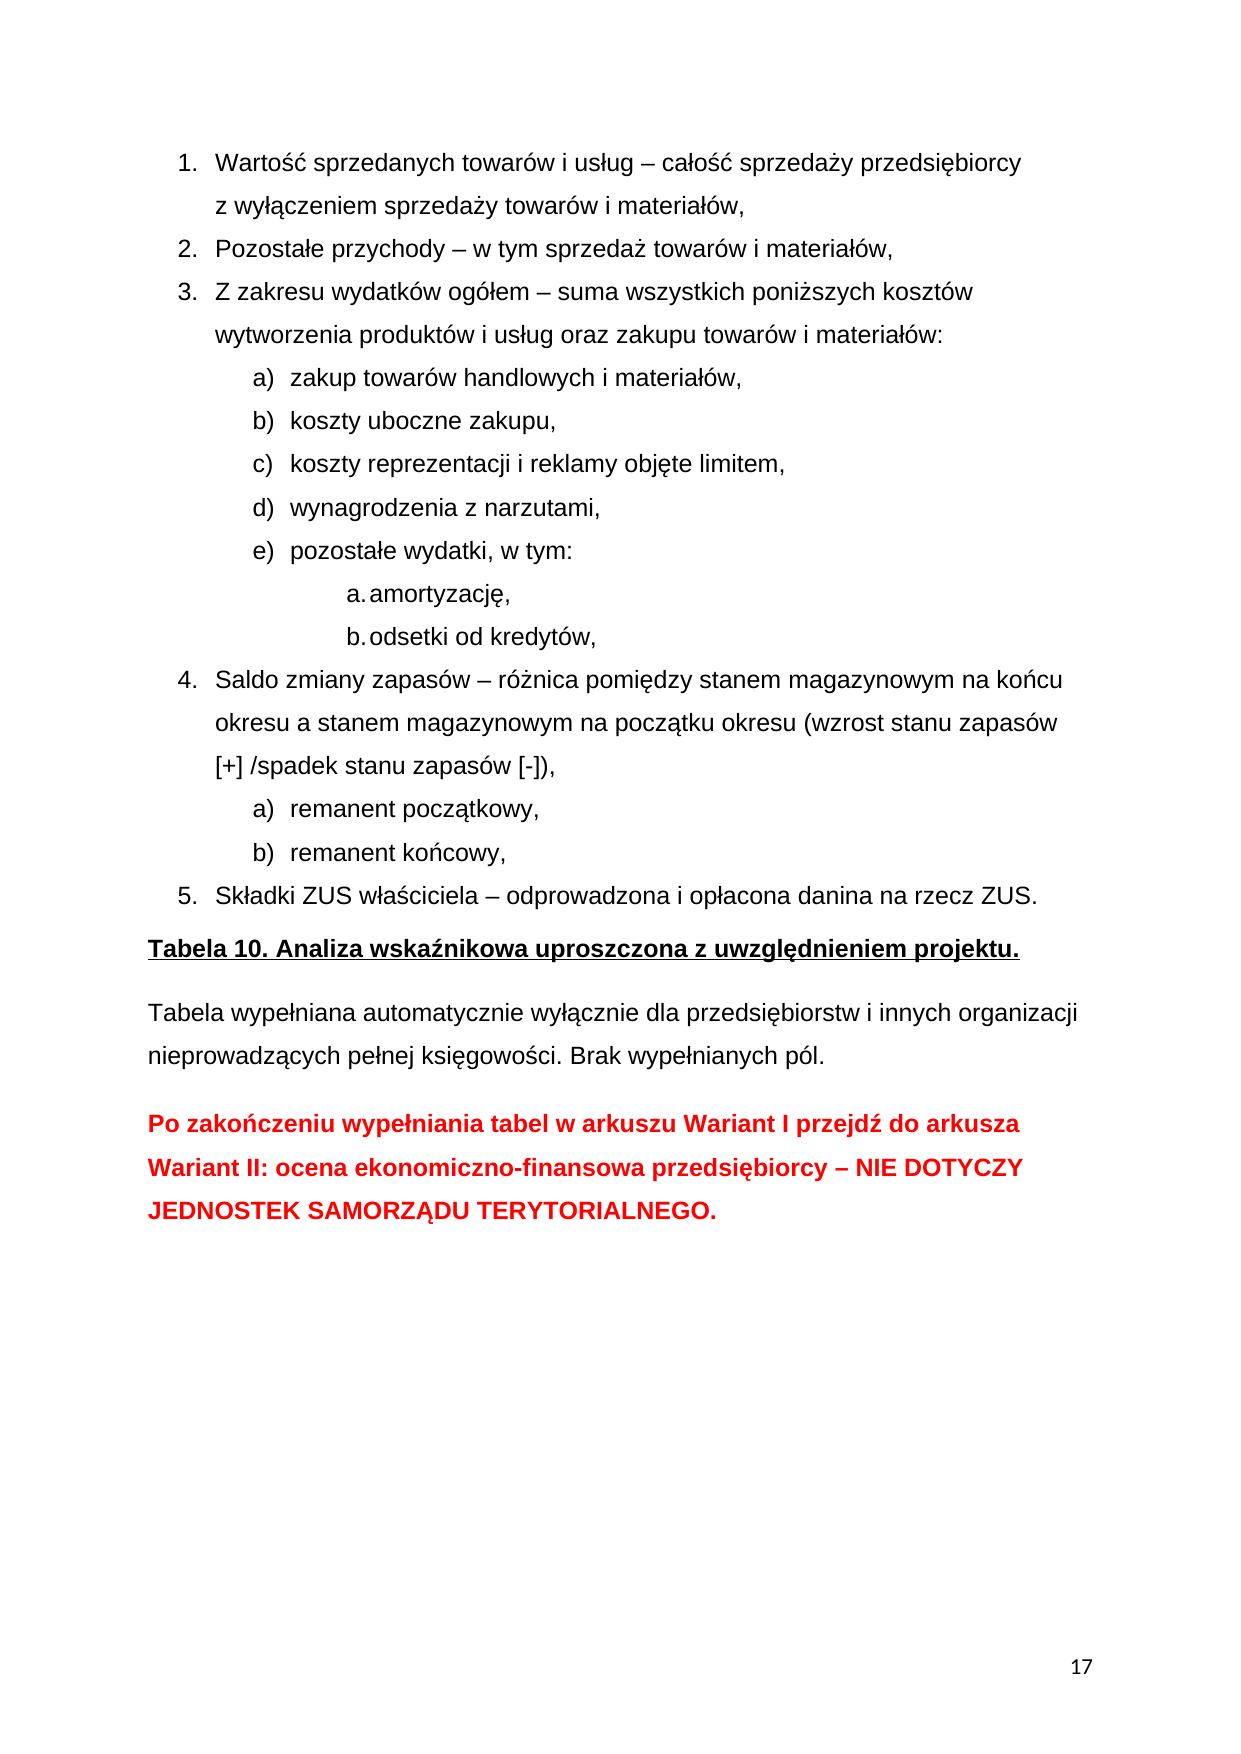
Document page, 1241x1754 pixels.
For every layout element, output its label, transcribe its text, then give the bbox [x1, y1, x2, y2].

list Pozostałe przychody – w tym sprzedaż towarów i materiałów, [177, 234, 1093, 263]
subtitle Tabela 10. Analiza wskaźnikowa uproszczona z uwzględnieniem projektu. [148, 934, 1093, 963]
list zakup towarów handlowych i materiałów, [252, 363, 1093, 392]
text Po zakończeniu wypełniania tabel w arkuszu Wariant I przejdź do arkusza Wariant II: ocena ekonomiczno-finansowa przedsiębiorcy – NIE DOTYCZY JEDNOSTEK SAMORZĄDU TERYTORIALNEGO. [148, 1109, 1093, 1224]
list wynagrodzenia z narzutami, [252, 493, 1093, 521]
list remanent końcowy, [252, 838, 1093, 866]
list remanent początkowy, [252, 794, 1093, 823]
list amortyzację, [346, 579, 1093, 608]
list Składki ZUS właściciela – odprowadzona i opłacona danina na rzecz ZUS. [177, 881, 1093, 909]
list odsetki od kredytów, [346, 622, 1093, 651]
list Z zakresu wydatków ogółem – suma wszystkich poniższych kosztów wytworzenia produktów i usług oraz zakupu towarów i materiałów: [177, 277, 1093, 349]
list Wartość sprzedanych towarów i usług – całość sprzedaży przedsiębiorcy z wyłączeniem sprzedaży towarów i materiałów, [177, 148, 1093, 219]
list koszty uboczne zakupu, [252, 406, 1093, 435]
list koszty reprezentacji i reklamy objęte limitem, [252, 449, 1093, 478]
list Saldo zmiany zapasów – różnica pomiędzy stanem magazynowym na końcu okresu a stanem magazynowym na początku okresu (wzrost stanu zapasów [+] /spadek stanu zapasów [-]), [177, 665, 1093, 780]
list pozostałe wydatki, w tym: [252, 536, 1093, 564]
text Tabela wypełniana automatycznie wyłącznie dla przedsiębiorstw i innych organizacji nieprowadzących pełnej księgowości. Brak wypełnianych pól. [148, 998, 1093, 1070]
